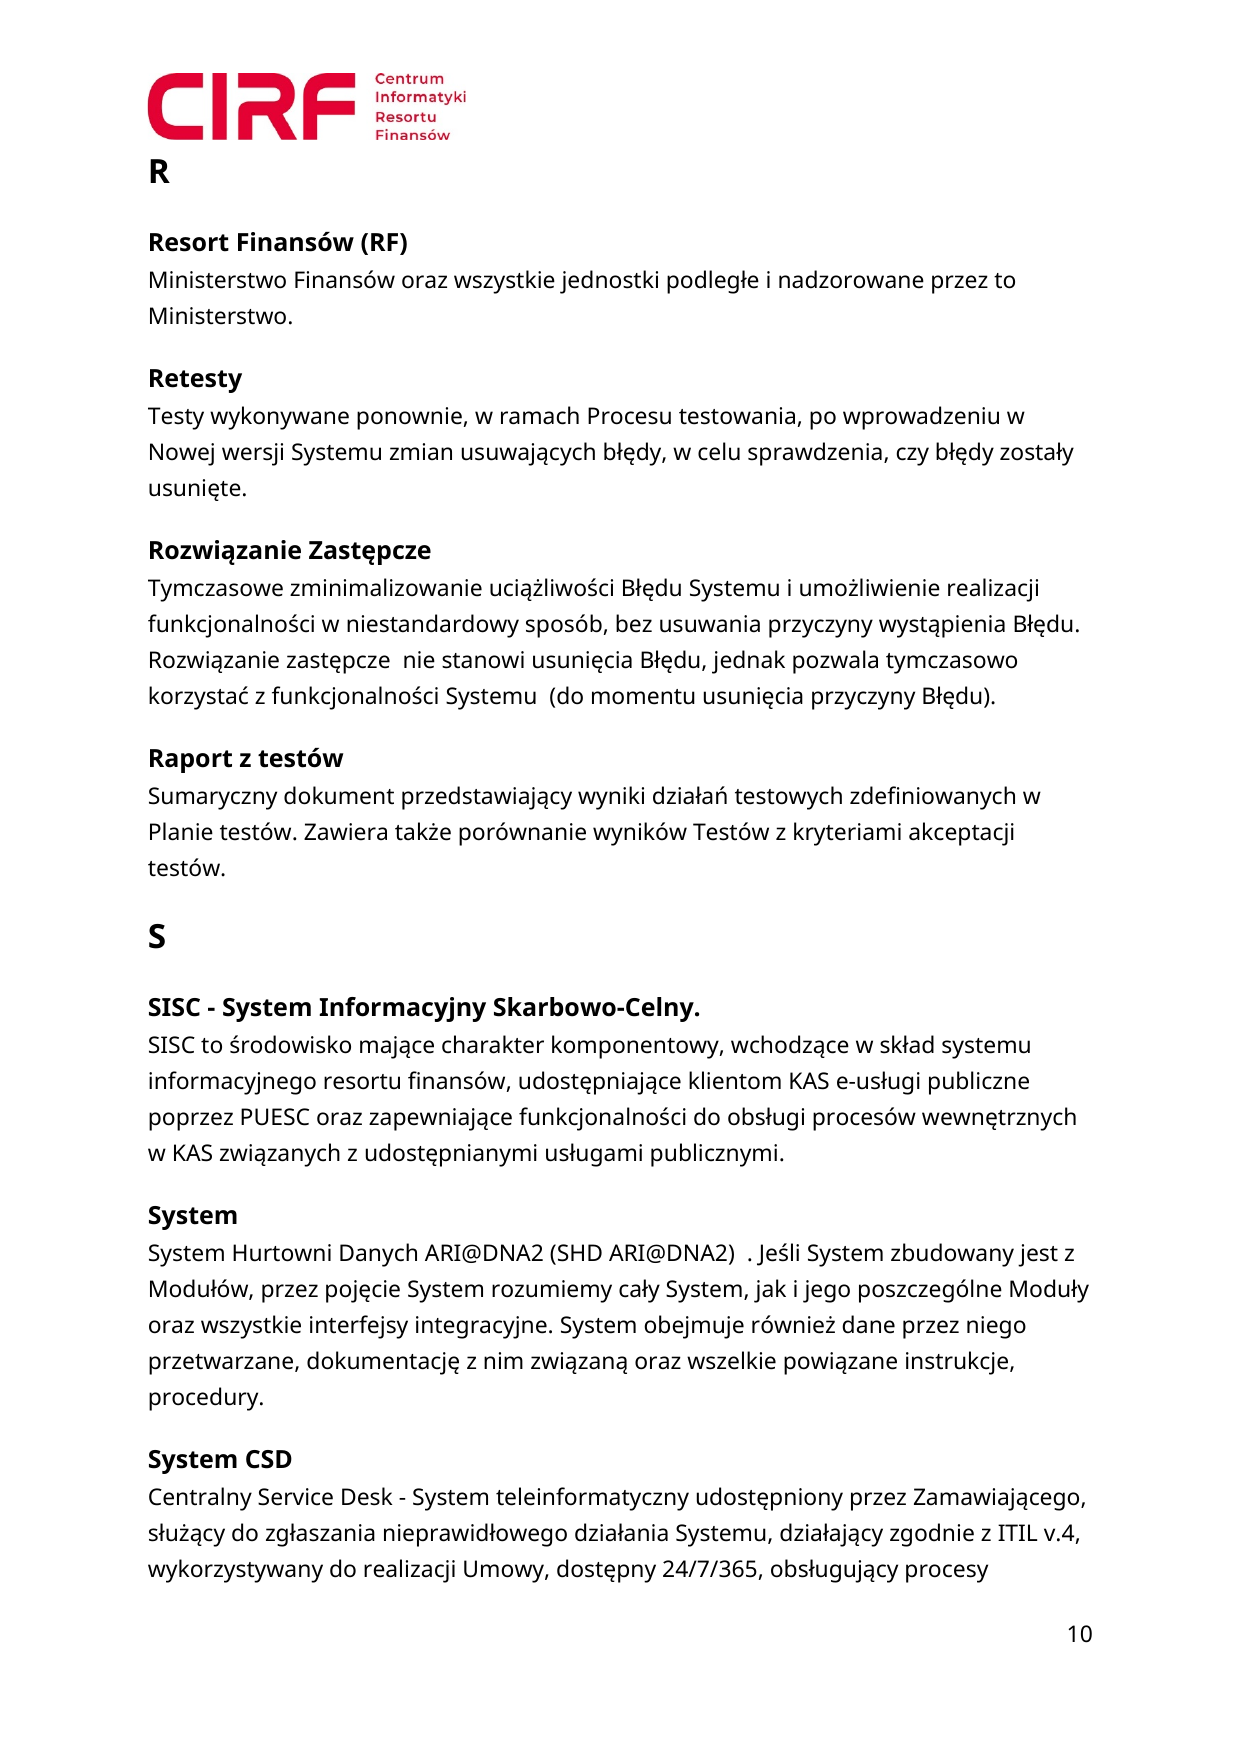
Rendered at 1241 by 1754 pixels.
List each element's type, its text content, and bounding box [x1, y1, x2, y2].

text R [148, 148, 1093, 193]
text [148, 1481, 1093, 1584]
text Sumaryczny dokument przedstawiający wyniki działań testowych zdefiniowanych w Planie testów. Zawiera także porównanie wyników Testów z kryteriami akceptacji testów. [148, 780, 1093, 883]
text System [148, 1198, 1093, 1232]
text Testy wykonywane ponownie, w ramach Procesu testowania, po wprowadzeniu w Nowej wersji Systemu zmian usuwających błędy, w celu sprawdzenia, czy błędy zostały usunięte. [148, 400, 1093, 503]
text Retesty [148, 361, 1093, 395]
text SISC to środowisko mające charakter komponentowy, wchodzące w skład systemu informacyjnego resortu finansów, udostępniające klientom KAS e-usługi publiczne poprzez PUESC oraz zapewniające funkcjonalności do obsługi procesów wewnętrznych w KAS związanych z udostępnianymi usługami publicznymi. [148, 1029, 1093, 1168]
text Rozwiązanie Zastępcze [148, 533, 1093, 567]
picture [147, 73, 466, 140]
text System Hurtowni Danych ARI@DNA2 (SHD ARI@DNA2) . Jeśli System zbudowany jest z Modułów, przez pojęcie System rozumiemy cały System, jak i jego poszczególne Moduły oraz wszystkie interfejsy integracyjne. System obejmuje również dane przez niego przetwarzane, dokumentację z nim związaną oraz wszelkie powiązane instrukcje, procedury. [148, 1237, 1093, 1412]
text Raport z testów [148, 741, 1093, 775]
text Resort Finansów (RF) [148, 225, 1093, 259]
text SISC - System Informacyjny Skarbowo-Celny. [148, 990, 1093, 1024]
text Ministerstwo Finansów oraz wszystkie jednostki podległe i nadzorowane przez to Ministerstwo. [148, 264, 1093, 331]
text System CSD [148, 1442, 1093, 1476]
text S [148, 913, 1093, 958]
text Tymczasowe zminimalizowanie uciążliwości Błędu Systemu i umożliwienie realizacji funkcjonalności w niestandardowy sposób, bez usuwania przyczyny wystąpienia Błędu. Rozwiązanie zastępcze nie stanowi usunięcia Błędu, jednak pozwala tymczasowo korzystać z funkcjonalności Systemu (do momentu usunięcia przyczyny Błędu). [148, 572, 1093, 711]
